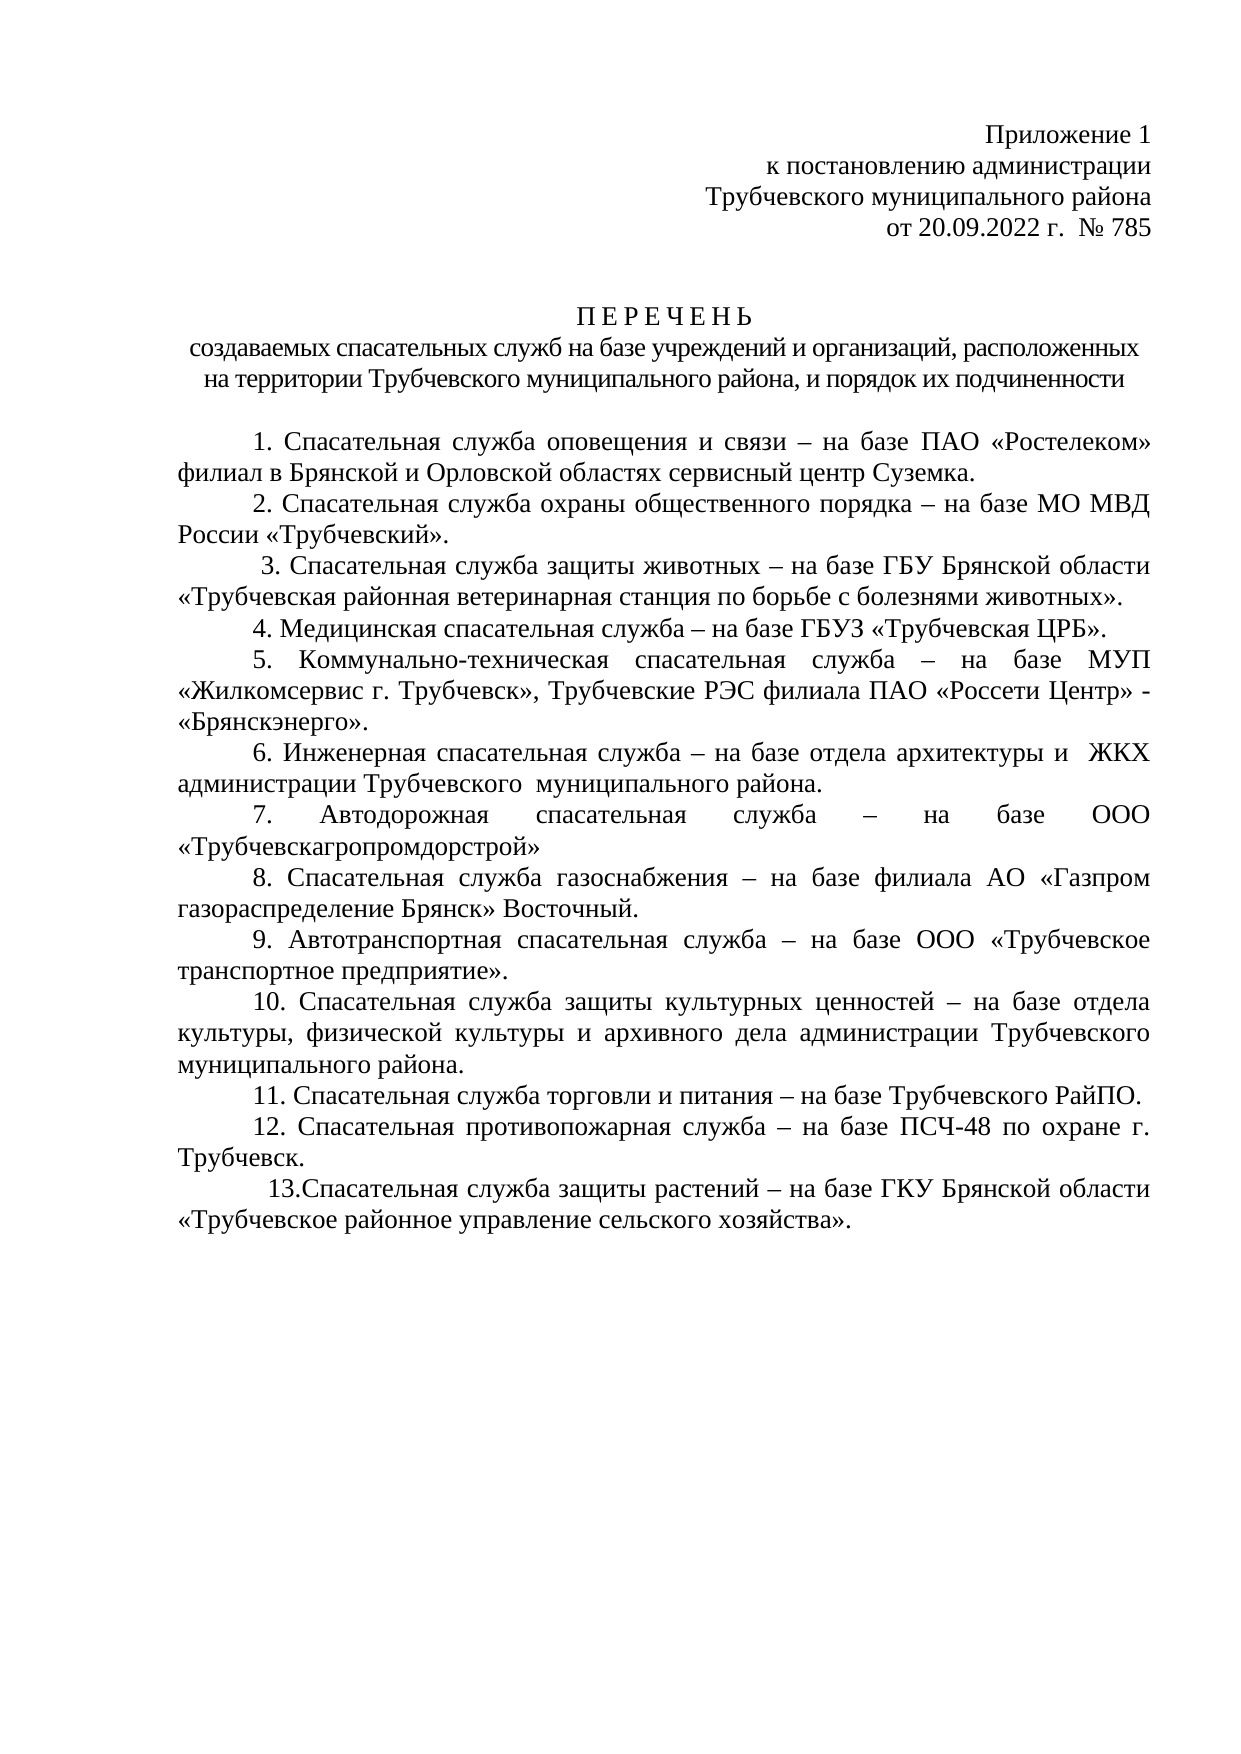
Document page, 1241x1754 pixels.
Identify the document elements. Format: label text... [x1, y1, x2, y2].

text 7. Автодорожная спасательная служба – на базе ООО «Трубчевскагропромдорстрой» [177, 798, 1152, 861]
text 11. Спасательная служба торговли и питания – на базе Трубчевского РайПО. [177, 1079, 1152, 1110]
text от 20.09.2022 г. № 785 [177, 212, 1152, 243]
text 3. Спасательная служба защиты животных – на базе ГБУ Брянской области «Трубчевская районная ветеринарная станция по борьбе с болезнями животных». [177, 549, 1152, 612]
text 6. Инженерная спасательная служба – на базе отдела архитектуры и ЖКХ администрации Трубчевского муниципального района. [177, 736, 1152, 798]
text 12. Спасательная противопожарная служба – на базе ПСЧ-48 по охране г. Трубчевск. [177, 1110, 1152, 1172]
text к постановлению администрации [177, 149, 1152, 180]
text 1. Спасательная служба оповещения и связи – на базе ПАО «Ростелеком» филиал в Брянской и Орловской областях сервисный центр Суземка. [177, 425, 1152, 487]
text 4. Медицинская спасательная служба – на базе ГБУЗ «Трубчевская ЦРБ». [177, 612, 1152, 643]
text Трубчевского муниципального района [177, 180, 1152, 212]
text П Е Р Е Ч Е Н Ь [177, 300, 1152, 331]
text 10. Спасательная служба защиты культурных ценностей – на базе отдела культуры, физической культуры и архивного дела администрации Трубчевского муниципального района. [177, 985, 1152, 1079]
text 13.Спасательная служба защиты растений – на базе ГКУ Брянской области «Трубчевское районное управление сельского хозяйства». [177, 1172, 1152, 1234]
text 8. Спасательная служба газоснабжения – на базе филиала АО «Газпром газораспределение Брянск» Восточный. [177, 861, 1152, 923]
text 5. Коммунально-техническая спасательная служба – на базе МУП «Жилкомсервис г. Трубчевск», Трубчевские РЭС филиала ПАО «Россети Центр» - «Брянскэнерго». [177, 643, 1152, 736]
text 9. Автотранспортная спасательная служба – на базе ООО «Трубчевское транспортное предприятие». [177, 923, 1152, 985]
text Приложение 1 [177, 118, 1152, 149]
text 2. Спасательная служба охраны общественного порядка – на базе МО МВД России «Трубчевский». [177, 487, 1152, 549]
text создаваемых спасательных служб на базе учреждений и организаций, расположенных на территории Трубчевского муниципального района, и порядок их подчиненности [177, 331, 1152, 394]
